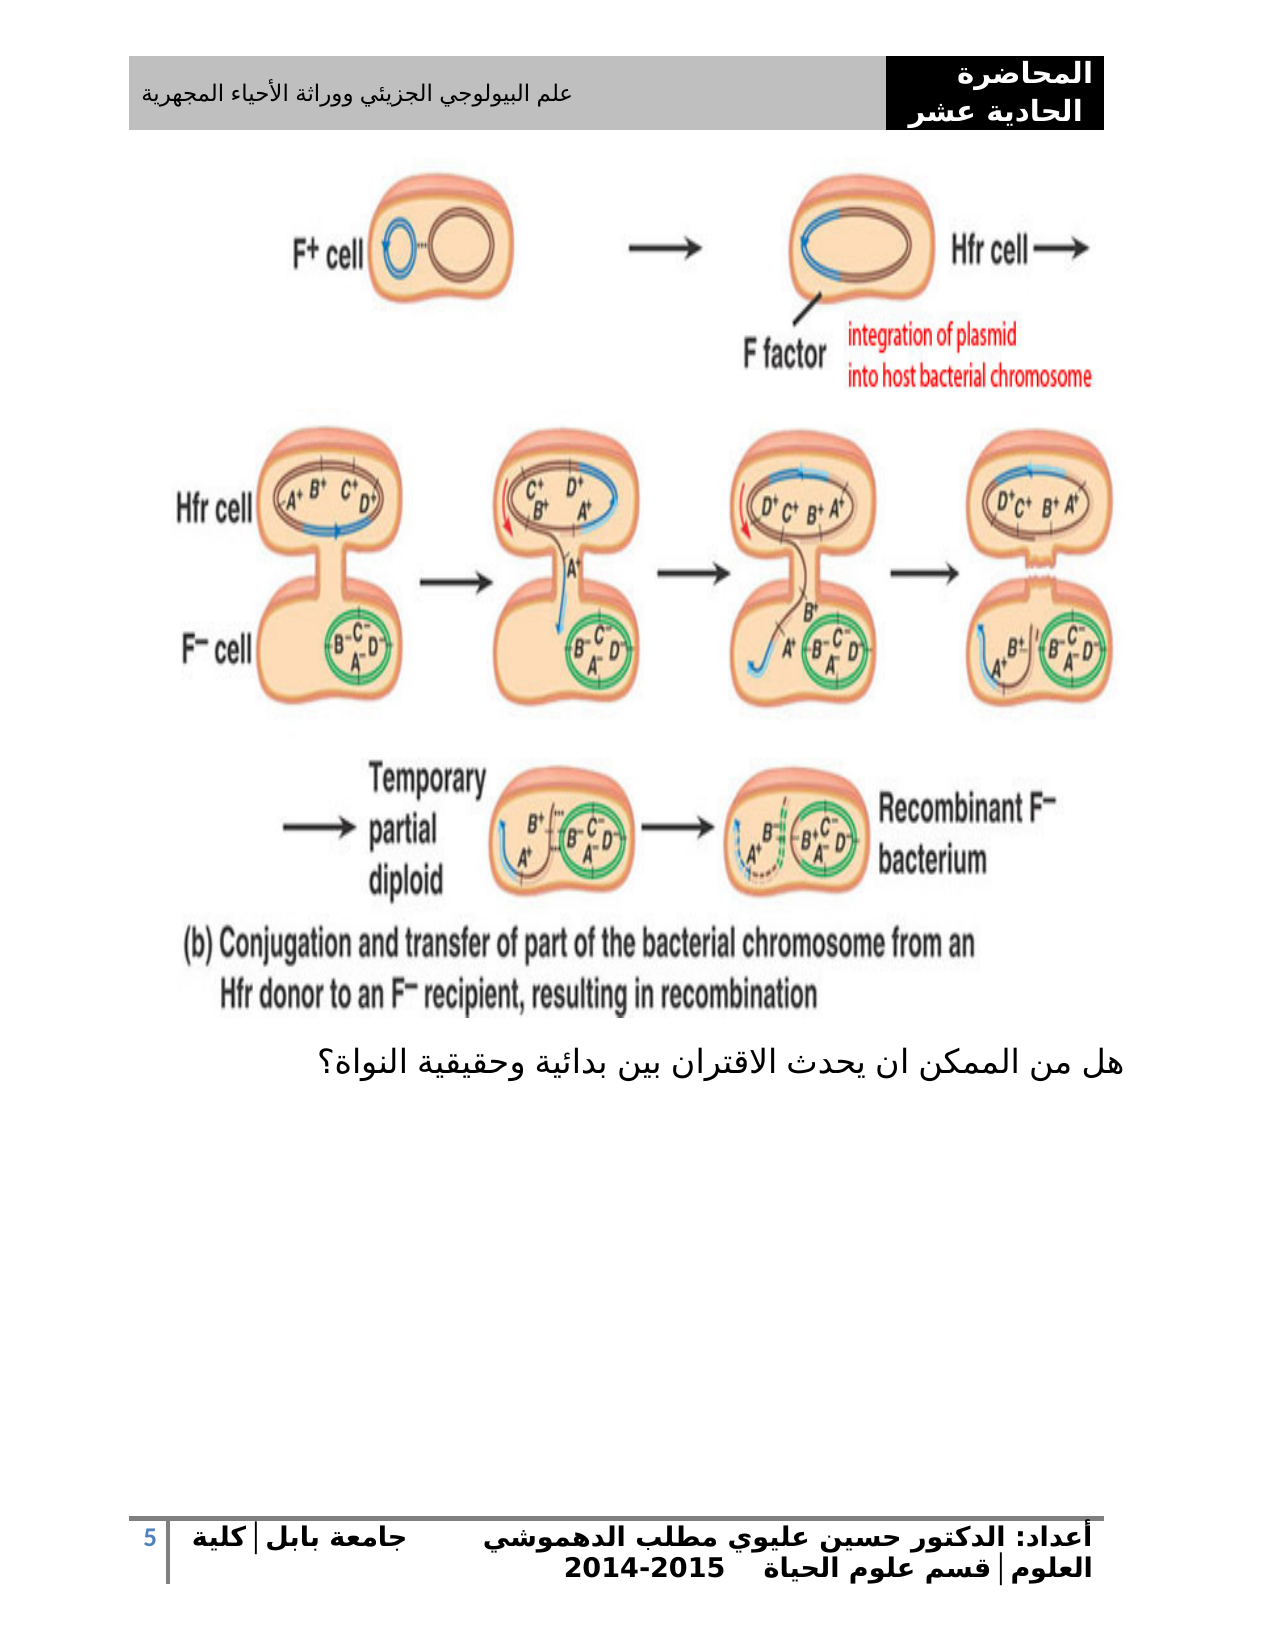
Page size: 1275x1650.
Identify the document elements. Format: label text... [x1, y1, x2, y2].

picture [140, 157, 1125, 1018]
text هل من الممكن ان يحدث الاقتران بين بدائية وحقيقية النواة؟ [141, 1042, 1125, 1081]
